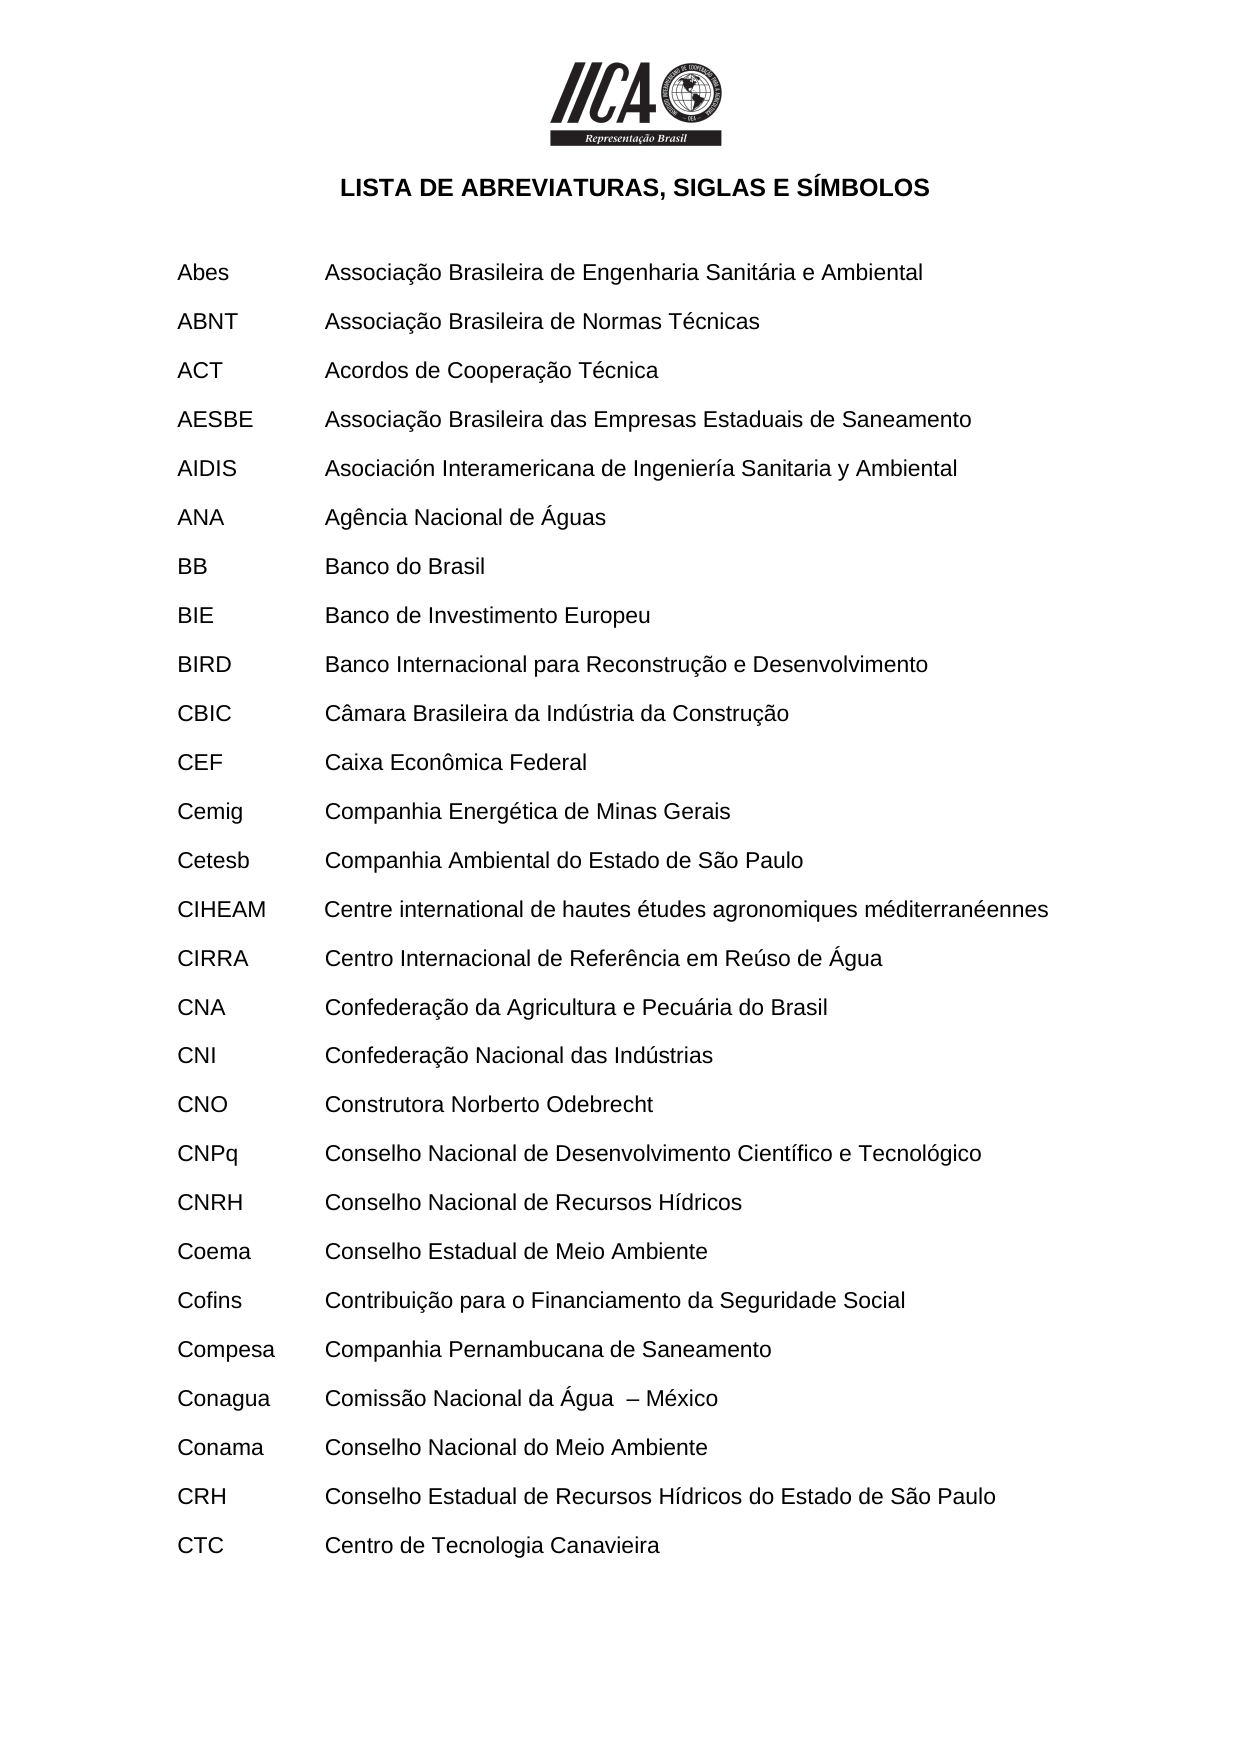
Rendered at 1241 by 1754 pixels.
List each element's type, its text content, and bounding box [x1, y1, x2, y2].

text ANA Agência Nacional de Águas [177, 504, 1093, 530]
text CNA Confederação da Agricultura e Pecuária do Brasil [177, 993, 1093, 1020]
picture [545, 58, 725, 148]
text CNPq Conselho Nacional de Desenvolvimento Científico e Tecnológico [177, 1140, 1093, 1167]
text Cofins Contribuição para o Financiamento da Seguridade Social [177, 1287, 1093, 1313]
text CNO Construtora Norberto Odebrecht [177, 1091, 1093, 1118]
text AESBE Associação Brasileira das Empresas Estaduais de Saneamento [177, 406, 1093, 432]
text ABNT Associação Brasileira de Normas Técnicas [177, 308, 1093, 334]
text CIHEAM Centre international de hautes études agronomiques méditerranéennes [177, 896, 1093, 922]
text CTC Centro de Tecnologia Canavieira [177, 1532, 1093, 1558]
text BIE Banco de Investimento Europeu [177, 602, 1093, 628]
text Cetesb Companhia Ambiental do Estado de São Paulo [177, 847, 1093, 873]
text ACT Acordos de Cooperação Técnica [177, 357, 1093, 383]
text Conama Conselho Nacional do Meio Ambiente [177, 1434, 1093, 1460]
text BIRD Banco Internacional para Reconstrução e Desenvolvimento [177, 651, 1093, 677]
text CRH Conselho Estadual de Recursos Hídricos do Estado de São Paulo [177, 1483, 1093, 1509]
text BB Banco do Brasil [177, 553, 1093, 579]
text CEF Caixa Econômica Federal [177, 749, 1093, 775]
text CIRRA Centro Internacional de Referência em Reúso de Água [177, 944, 1093, 971]
text AIDIS Asociación Interamericana de Ingeniería Sanitaria y Ambiental [177, 455, 1093, 481]
text Cemig Companhia Energética de Minas Gerais [177, 798, 1093, 824]
text Coema Conselho Estadual de Meio Ambiente [177, 1238, 1093, 1264]
text CNRH Conselho Nacional de Recursos Hídricos [177, 1189, 1093, 1216]
text Compesa Companhia Pernambucana de Saneamento [177, 1336, 1093, 1362]
text LISTA DE ABREVIATURAS, SIGLAS E SÍMBOLOS [177, 173, 1093, 202]
text CNI Confederação Nacional das Indústrias [177, 1042, 1093, 1069]
text Conagua Comissão Nacional da Água – México [177, 1385, 1093, 1411]
text CBIC Câmara Brasileira da Indústria da Construção [177, 700, 1093, 726]
text Abes Associação Brasileira de Engenharia Sanitária e Ambiental [177, 259, 1093, 285]
